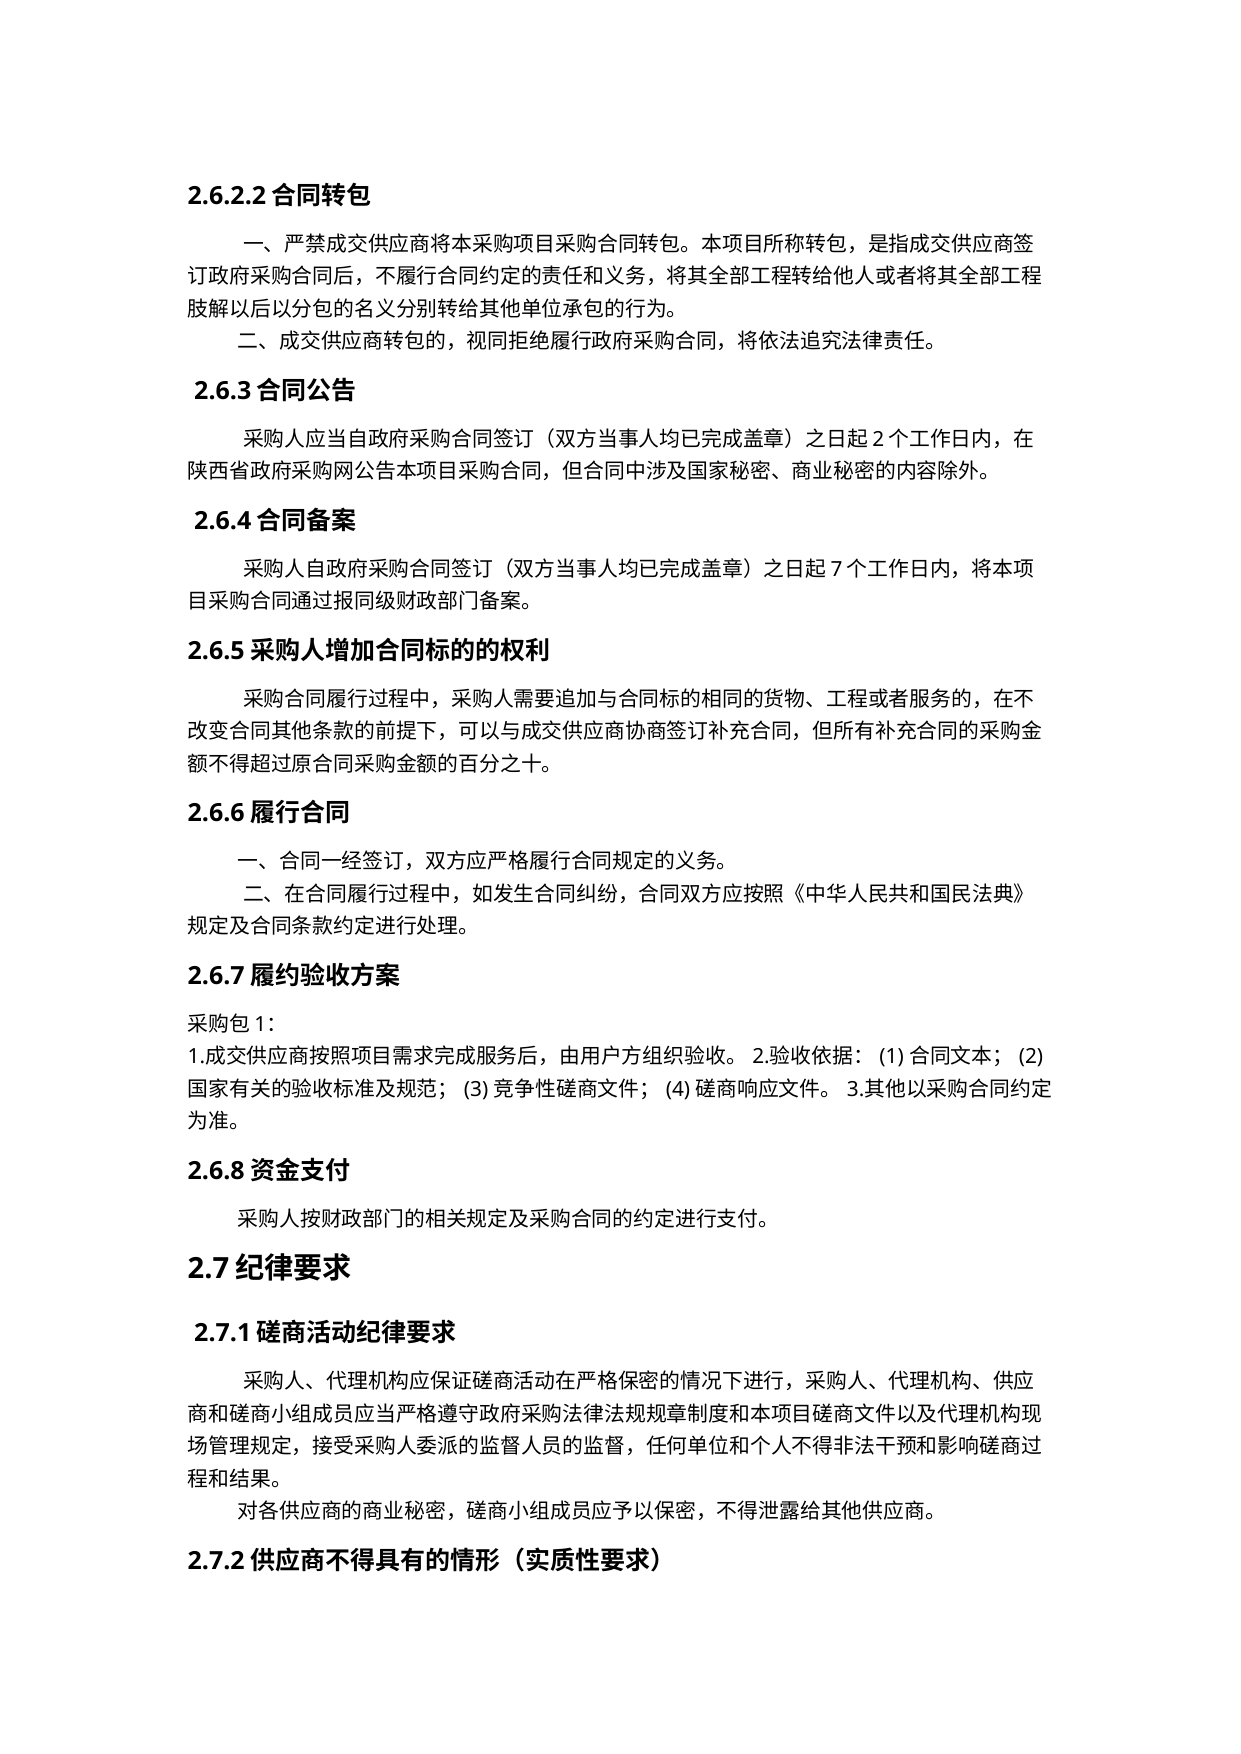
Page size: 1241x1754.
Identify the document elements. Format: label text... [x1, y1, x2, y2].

text 一、严禁成交供应商将本采购项目采购合同转包。本项目所称转包，是指成交供应商签订政府采购合同后，不履行合同约定的责任和义务，将其全部工程转给他人或者将其全部工程肢解以后以分包的名义分别转给其他单位承包的行为。 [187, 227, 1053, 324]
text 2.6.6履行合同 [187, 779, 1053, 844]
text 2.7纪律要求 [187, 1234, 1053, 1299]
text 2.6.4合同备案 [187, 487, 1053, 552]
text 采购人自政府采购合同签订（双方当事人均已完成盖章）之日起7个工作日内，将本项目采购合同通过报同级财政部门备案。 [187, 552, 1053, 617]
text 2.6.5采购人增加合同标的的权利 [187, 617, 1053, 682]
text 采购包1： [187, 1007, 1053, 1039]
text 二、成交供应商转包的，视同拒绝履行政府采购合同，将依法追究法律责任。 [187, 324, 1053, 357]
text 采购人应当自政府采购合同签订（双方当事人均已完成盖章）之日起2个工作日内，在陕西省政府采购网公告本项目采购合同，但合同中涉及国家秘密、商业秘密的内容除外。 [187, 422, 1053, 487]
text 2.6.2.2合同转包 [187, 162, 1053, 227]
text 2.7.1磋商活动纪律要求 [187, 1299, 1053, 1364]
text 二、在合同履行过程中，如发生合同纠纷，合同双方应按照《中华人民共和国民法典》规定及合同条款约定进行处理。 [187, 877, 1053, 942]
text 采购合同履行过程中，采购人需要追加与合同标的相同的货物、工程或者服务的，在不改变合同其他条款的前提下，可以与成交供应商协商签订补充合同，但所有补充合同的采购金额不得超过原合同采购金额的百分之十。 [187, 682, 1053, 779]
text 采购人按财政部门的相关规定及采购合同的约定进行支付。 [187, 1202, 1053, 1234]
text 2.6.8资金支付 [187, 1137, 1053, 1202]
text 采购人、代理机构应保证磋商活动在严格保密的情况下进行，采购人、代理机构、供应商和磋商小组成员应当严格遵守政府采购法律法规规章制度和本项目磋商文件以及代理机构现场管理规定，接受采购人委派的监督人员的监督，任何单位和个人不得非法干预和影响磋商过程和结果。 [187, 1364, 1053, 1494]
text 2.6.7履约验收方案 [187, 942, 1053, 1007]
text 2.7.2供应商不得具有的情形（实质性要求） [187, 1527, 1053, 1592]
text 一、合同一经签订，双方应严格履行合同规定的义务。 [187, 844, 1053, 877]
text 对各供应商的商业秘密，磋商小组成员应予以保密，不得泄露给其他供应商。 [187, 1494, 1053, 1527]
text 2.6.3合同公告 [187, 357, 1053, 422]
text 1.成交供应商按照项目需求完成服务后，由用户方组织验收。 2.验收依据： (1) 合同文本； (2) 国家有关的验收标准及规范； (3) 竞争性磋商文件； (4) 磋商响应文件。 3.其他以采购合同约定为准。 [187, 1039, 1053, 1137]
